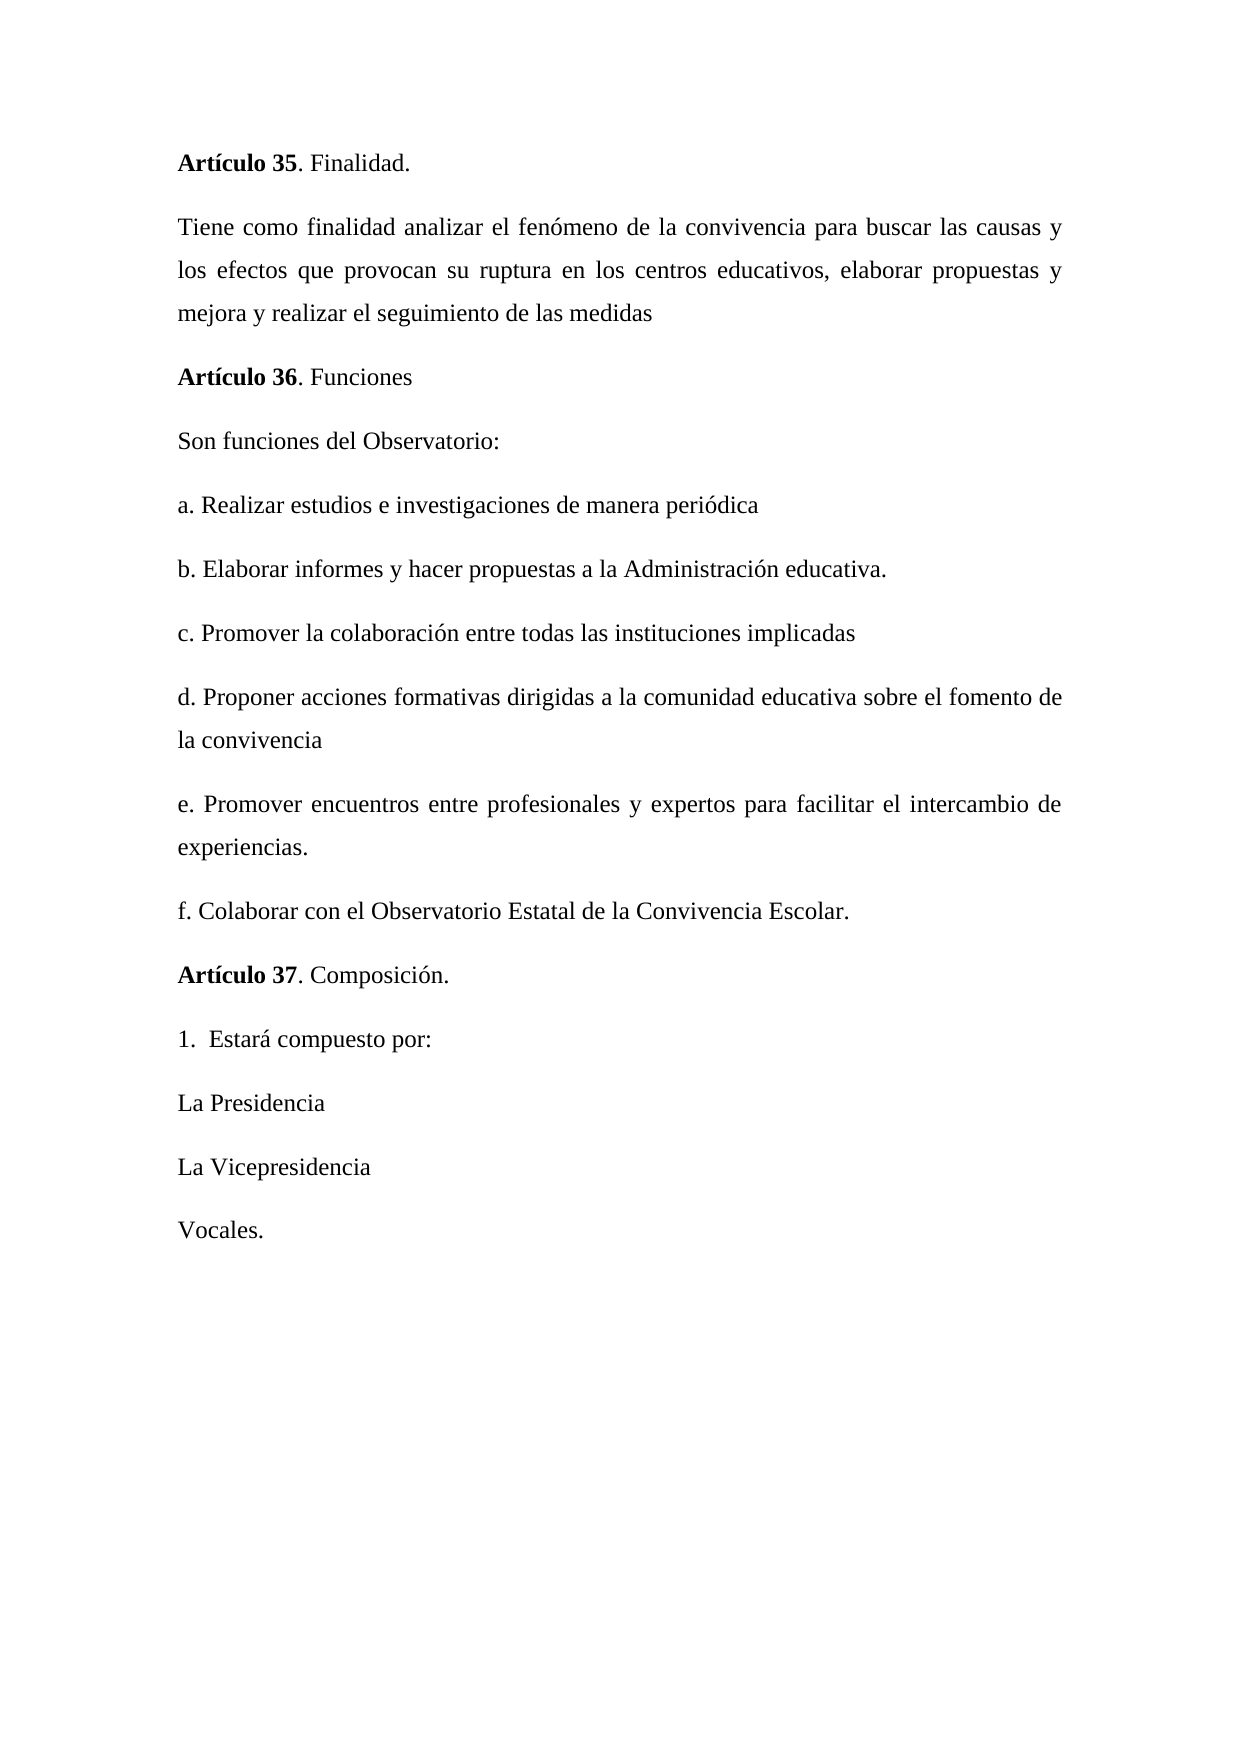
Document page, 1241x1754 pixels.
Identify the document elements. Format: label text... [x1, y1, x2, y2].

text La Vicepresidencia [177, 1152, 1063, 1180]
text Son funciones del Observatorio: [177, 426, 1063, 454]
text a. Realizar estudios e investigaciones de manera periódica [177, 490, 1063, 518]
text Tiene como finalidad analizar el fenómeno de la convivencia para buscar las causas y los efectos que provocan su ruptura en los centros educativos, elaborar propuestas y mejora y realizar el seguimiento de las medidas [177, 212, 1063, 327]
text c. Promover la colaboración entre todas las instituciones implicadas [177, 618, 1063, 646]
text b. Elaborar informes y hacer propuestas a la Administración educativa. [177, 554, 1063, 582]
text e. Promover encuentros entre profesionales y expertos para facilitar el intercambio de experiencias. [177, 789, 1063, 861]
text La Presidencia [177, 1088, 1063, 1116]
text f. Colaborar con el Observatorio Estatal de la Convivencia Escolar. [177, 896, 1063, 924]
text Artículo 36. Funciones [177, 362, 1063, 391]
text 1. Estará compuesto por: [177, 1024, 1063, 1052]
text Artículo 35. Finalidad. [177, 148, 1063, 176]
text Artículo 37. Composición. [177, 960, 1063, 988]
text Vocales. [177, 1216, 1063, 1244]
text d. Proponer acciones formativas dirigidas a la comunidad educativa sobre el fomento de la convivencia [177, 682, 1063, 753]
